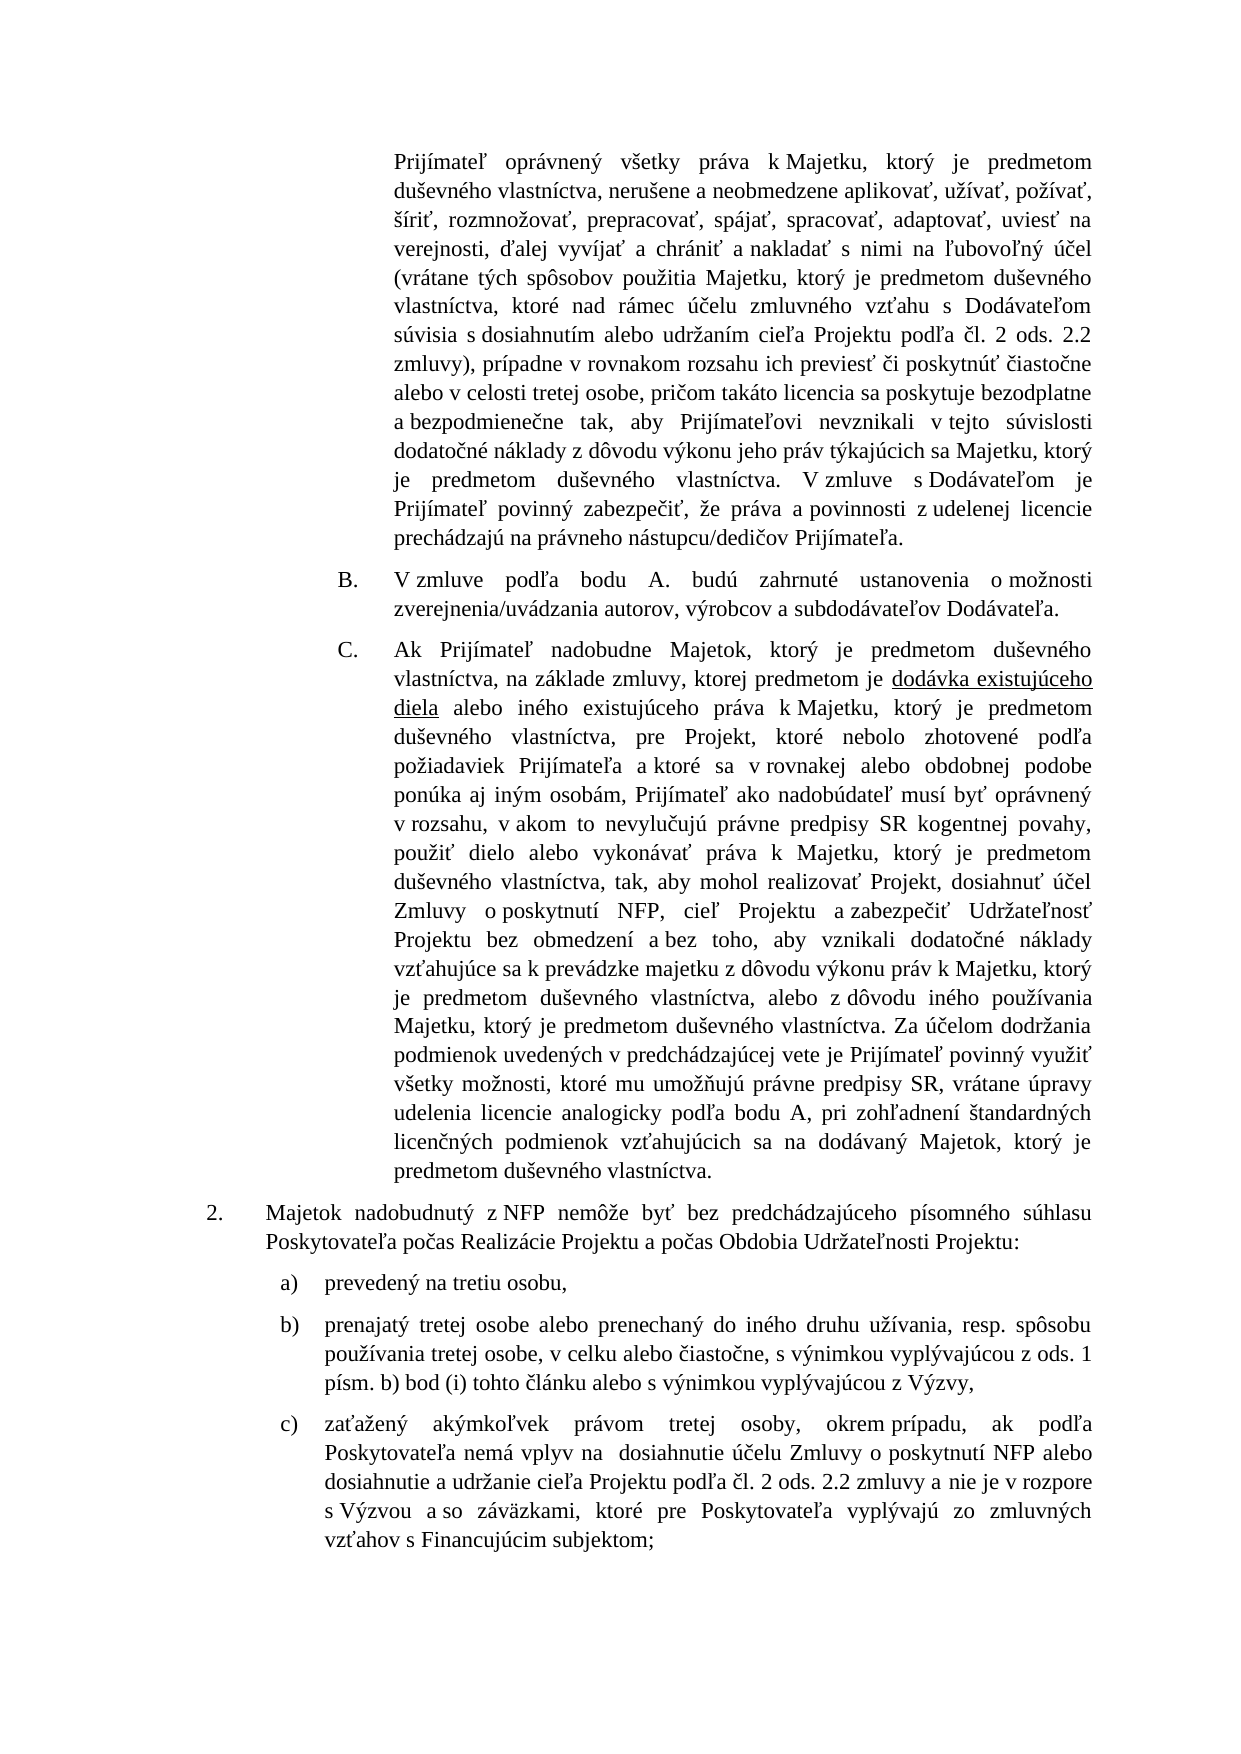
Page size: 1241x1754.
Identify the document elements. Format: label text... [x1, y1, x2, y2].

list prenajatý tretej osobe alebo prenechaný do iného druhu užívania, resp. spôsobu používania tretej osobe, v celku alebo čiastočne, s výnimkou vyplývajúcou z ods. 1 písm. b) bod (i) tohto článku alebo s výnimkou vyplývajúcou z Výzvy, [280, 1311, 1092, 1395]
list Ak Prijímateľ nadobudne Majetok, ktorý je predmetom duševného vlastníctva, na základe zmluvy, ktorej predmetom je dodávka existujúceho diela alebo iného existujúceho práva k Majetku, ktorý je predmetom duševného vlastníctva, pre Projekt, ktoré nebolo zhotovené podľa požiadaviek Prijímateľa a ktoré sa v rovnakej alebo obdobnej podobe ponúka aj iným osobám, Prijímateľ ako nadobúdateľ musí byť oprávnený v rozsahu, v akom to nevylučujú právne predpisy SR kogentnej povahy, použiť dielo alebo vykonávať práva k Majetku, ktorý je predmetom duševného vlastníctva, tak, aby mohol realizovať Projekt, dosiahnuť účel Zmluvy o poskytnutí NFP, cieľ Projektu a zabezpečiť Udržateľnosť Projektu bez obmedzení a bez toho, aby vznikali dodatočné náklady vzťahujúce sa k prevádzke majetku z dôvodu výkonu práv k Majetku, ktorý je predmetom duševného vlastníctva, alebo z dôvodu iného používania Majetku, ktorý je predmetom duševného vlastníctva. Za účelom dodržania podmienok uvedených v predchádzajúcej vete je Prijímateľ povinný využiť všetky možnosti, ktoré mu umožňujú právne predpisy SR, vrátane úpravy udelenia licencie analogicky podľa bodu A, pri zohľadnení štandardných licenčných podmienok vzťahujúcich sa na dodávaný Majetok, ktorý je predmetom duševného vlastníctva. [337, 636, 1092, 1184]
list V zmluve podľa bodu A. budú zahrnuté ustanovenia o možnosti zverejnenia/uvádzania autorov, výrobcov a subdodávateľov Dodávateľa. [337, 566, 1092, 621]
list zaťažený akýmkoľvek právom tretej osoby, okrem prípadu, ak podľa Poskytovateľa nemá vplyv na dosiahnutie účelu Zmluvy o poskytnutí NFP alebo dosiahnutie a udržanie cieľa Projektu podľa čl. 2 ods. 2.2 zmluvy a nie je v rozpore s Výzvou a so záväzkami, ktoré pre Poskytovateľa vyplývajú zo zmluvných vzťahov s Financujúcim subjektom; [280, 1410, 1092, 1552]
list prevedený na tretiu osobu, [280, 1269, 1092, 1296]
list Majetok nadobudnutý z NFP nemôže byť bez predchádzajúceho písomného súhlasu Poskytovateľa počas Realizácie Projektu a počas Obdobia Udržateľnosti Projektu: [206, 1199, 1092, 1254]
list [337, 148, 1092, 551]
